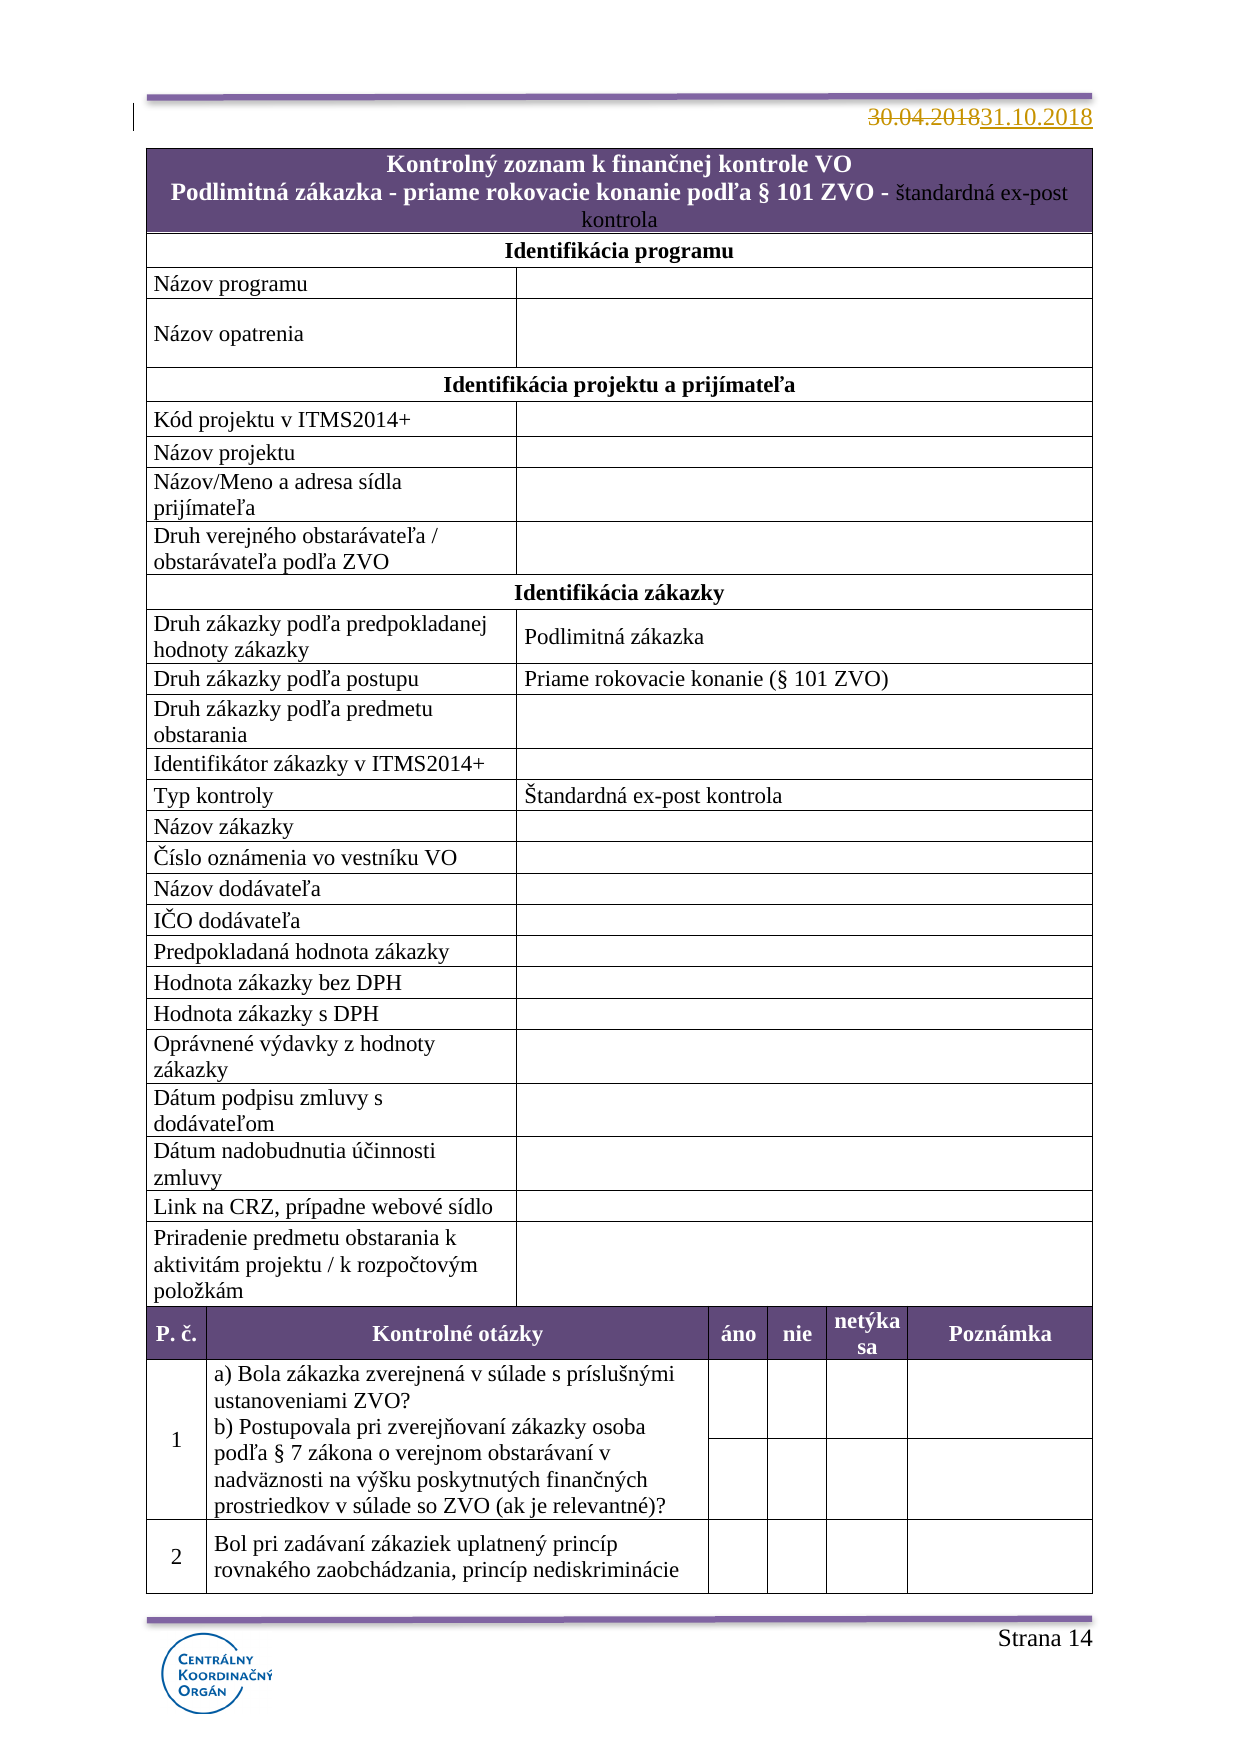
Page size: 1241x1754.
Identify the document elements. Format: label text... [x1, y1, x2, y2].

table_cell [517, 437, 1092, 467]
table_cell a) Bola zákazka zverejnená v súlade s príslušnými ustanoveniami ZVO? b) Postupovala pri zverejňovaní zákazky osoba podľa § 7 zákona o verejnom obstarávaní v nadväznosti na výšku poskytnutých finančných prostriedkov v súlade so ZVO (ak je relevantné)? [207, 1360, 708, 1518]
table_cell Podlimitná zákazka [517, 610, 1092, 662]
table_cell Štandardná ex-post kontrola [517, 780, 1092, 810]
table_cell Názov zákazky [147, 811, 516, 841]
table_cell Druh zákazky podľa postupu [147, 664, 516, 694]
table_cell [517, 936, 1092, 966]
picture [159, 1631, 272, 1713]
table_cell Priradenie predmetu obstarania k aktivitám projektu / k rozpočtovým položkám [147, 1222, 516, 1306]
table_cell Názov dodávateľa [147, 874, 516, 904]
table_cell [207, 1520, 708, 1593]
table_cell áno [709, 1307, 767, 1359]
table_cell Dátum podpisu zmluvy s dodávateľom [147, 1084, 516, 1136]
table_cell [768, 1360, 826, 1438]
table_cell Poznámka [908, 1307, 1092, 1359]
table_cell Identifikácia zákazky [147, 575, 1092, 609]
table_cell [517, 522, 1092, 574]
table_cell [517, 1084, 1092, 1136]
table_cell nie [768, 1307, 826, 1359]
table_cell Názov programu [147, 268, 516, 298]
table_cell [517, 695, 1092, 747]
table_cell Kód projektu v ITMS2014+ [147, 402, 516, 436]
table_cell [517, 905, 1092, 935]
table_cell Identifikátor zákazky v ITMS2014+ [147, 749, 516, 779]
table_cell Hodnota zákazky bez DPH [147, 967, 516, 997]
table_cell [709, 1439, 767, 1518]
table_cell [517, 1191, 1092, 1221]
table_cell [517, 749, 1092, 779]
table_cell [768, 1439, 826, 1518]
table_header Kontrolný zoznam k finančnej kontrole VO Podlimitná zákazka - priame rokovacie konanie podľa § 101 ZVO - štandardná ex-post kontrola [147, 149, 1092, 232]
table_cell Oprávnené výdavky z hodnoty zákazky [147, 1030, 516, 1082]
table_cell [517, 268, 1092, 298]
table_cell 2 [147, 1520, 206, 1593]
table_cell [517, 842, 1092, 872]
table_cell [517, 967, 1092, 997]
table_cell [517, 1222, 1092, 1306]
table_cell [517, 468, 1092, 521]
table_cell Názov/Meno a adresa sídla prijímateľa [147, 468, 516, 521]
table_cell [517, 999, 1092, 1029]
table_cell [709, 1360, 767, 1438]
table_cell [517, 874, 1092, 904]
table_cell [517, 402, 1092, 436]
table_cell Typ kontroly [147, 780, 516, 810]
table_cell [768, 1520, 826, 1593]
table_cell Číslo oznámenia vo vestníku VO [147, 842, 516, 872]
table_cell Hodnota zákazky s DPH [147, 999, 516, 1029]
table_cell Názov projektu [147, 437, 516, 467]
table_cell [827, 1520, 907, 1593]
table_cell [827, 1360, 907, 1438]
table_cell Predpokladaná hodnota zákazky [147, 936, 516, 966]
table_cell Druh zákazky podľa predmetu obstarania [147, 695, 516, 747]
table_cell [517, 299, 1092, 367]
table_cell IČO dodávateľa [147, 905, 516, 935]
table_cell 1 [147, 1360, 206, 1518]
table_cell Názov opatrenia [147, 299, 516, 367]
table_cell Identifikácia projektu a prijímateľa [147, 368, 1092, 401]
table_cell [908, 1360, 1092, 1438]
table_cell [908, 1520, 1092, 1593]
table_cell [517, 811, 1092, 841]
table_cell Kontrolné otázky [207, 1307, 708, 1359]
table_cell Identifikácia programu [147, 234, 1092, 267]
table_cell Link na CRZ, prípadne webové sídlo [147, 1191, 516, 1221]
table_cell netýka sa [827, 1307, 907, 1359]
table_cell [517, 1030, 1092, 1082]
table_cell Druh verejného obstarávateľa / obstarávateľa podľa ZVO [147, 522, 516, 574]
table_cell [908, 1439, 1092, 1518]
table_cell P. č. [147, 1307, 206, 1359]
table_cell Priame rokovacie konanie (§ 101 ZVO) [517, 664, 1092, 694]
table_cell [709, 1520, 767, 1593]
table_cell [517, 1137, 1092, 1190]
table_cell Dátum nadobudnutia účinnosti zmluvy [147, 1137, 516, 1190]
table_cell Druh zákazky podľa predpokladanej hodnoty zákazky [147, 610, 516, 662]
table_cell [827, 1439, 907, 1518]
